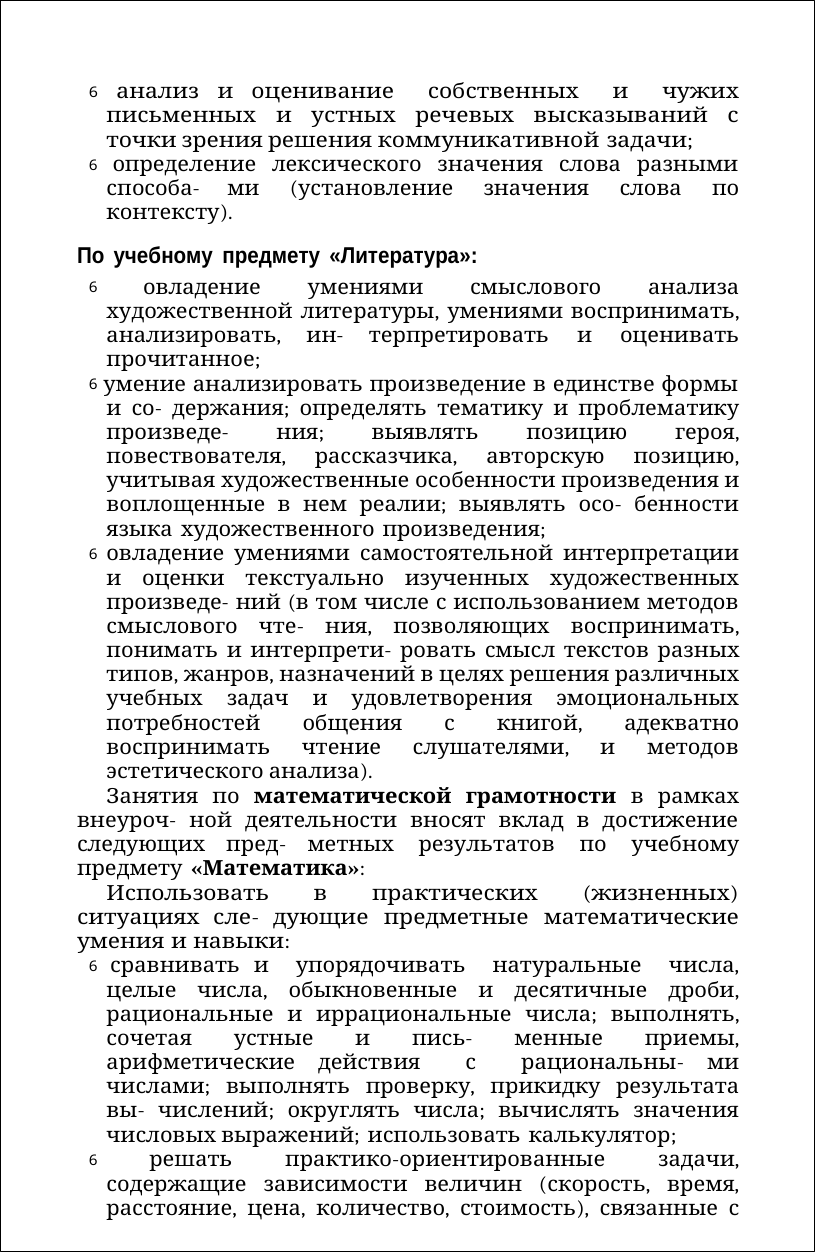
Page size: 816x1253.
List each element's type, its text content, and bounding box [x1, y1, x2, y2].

text 6 определение лексического значения слова разными способа- ми (установление значения слова по контексту). [88, 153, 739, 225]
text 6 овладение умениями самостоятельной интерпретации и оценки текстуально изученных художественных произведе- ний (в том числе с использованием методов смыслового чте- ния, позволяющих воспринимать, понимать и интерпрети- ровать смысл текстов разных типов, жанров, назначений в целях решения различных учебных задач и удовлетворения эмоциональных потребностей общения с книгой, адекватно воспринимать чтение слушателями, и методов эстетического анализа). [88, 542, 739, 783]
text 6 анализ и оценивание собственных и чужих письменных и устных речевых высказываний с точки зрения решения коммуникативной задачи; [88, 80, 739, 152]
subtitle По учебному предмету «Литература»: [77, 242, 755, 269]
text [88, 1148, 739, 1220]
text 6 сравнивать и упорядочивать натуральные числа, целые числа, обыкновенные и десятичные дроби, рациональные и иррациональные числа; выполнять, сочетая устные и пись- менные приемы, арифметические действия с рациональны- ми числами; выполнять проверку, прикидку результата вы- числений; округлять числа; вычислять значения числовых выражений; использовать калькулятор; [88, 954, 739, 1147]
text 6 овладение умениями смыслового анализа художественной литературы, умениями воспринимать, анализировать, ин- терпретировать и оценивать прочитанное; [88, 275, 739, 372]
text 6 умение анализировать произведение в единстве формы и со- держания; определять тематику и проблематику произведе- ния; выявлять позицию героя, повествователя, рассказчика, авторскую позицию, учитывая художественные особенности произведения и воплощенные в нем реалии; выявлять осо- бенности языка художественного произведения; [88, 372, 739, 541]
text Занятия по математической грамотности в рамках внеуроч- ной деятельности вносят вклад в достижение следующих пред- метных результатов по учебному предмету «Математика»: [77, 784, 739, 881]
text Использовать в практических (жизненных) ситуациях сле- дующие предметные математические умения и навыки: [77, 881, 739, 954]
